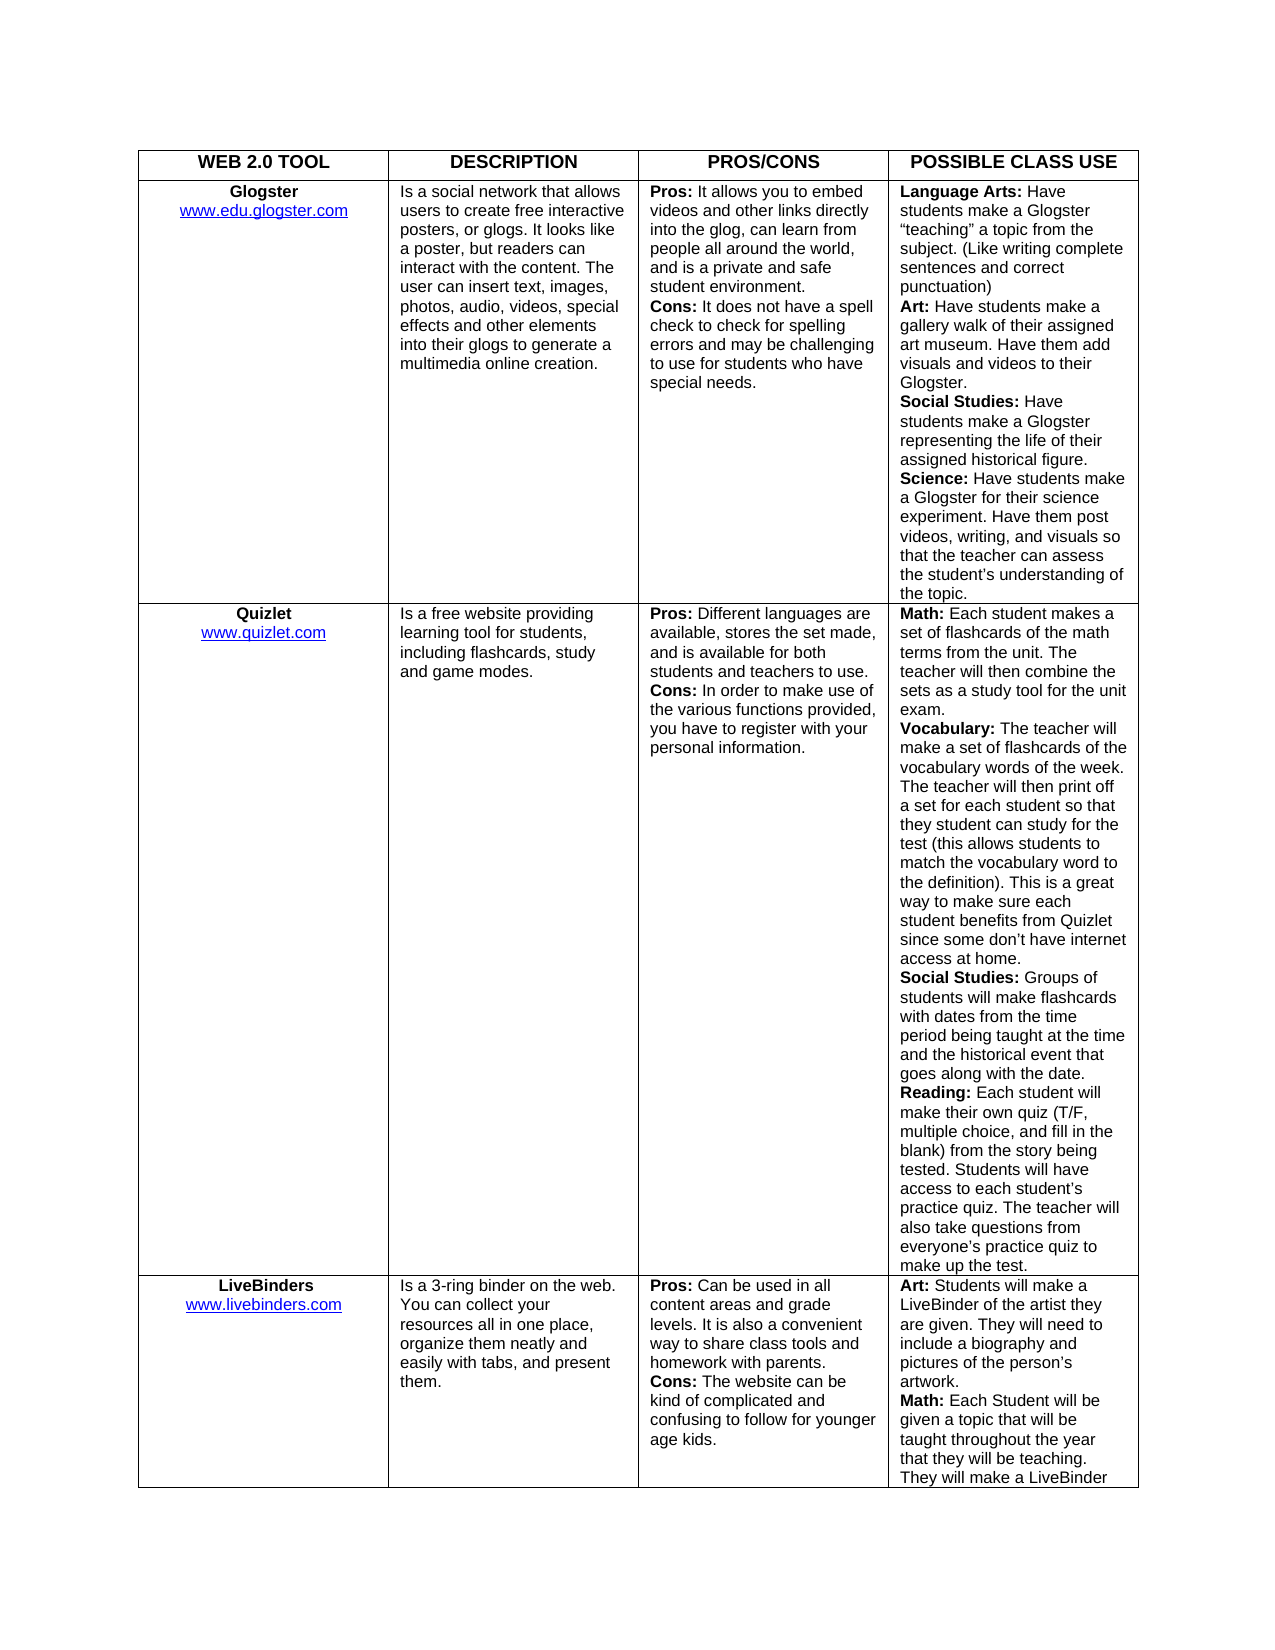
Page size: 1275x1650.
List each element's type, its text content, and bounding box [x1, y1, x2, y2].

table_cell Language Arts: Have students make a Glogster “teaching” a topic from the subject. (Like writing complete sentences and correct punctuation) Art: Have students make a gallery walk of their assigned art museum. Have them add visuals and videos to their Glogster. Social Studies: Have students make a Glogster representing the life of their assigned historical figure. Science: Have students make a Glogster for their science experiment. Have them post videos, writing, and visuals so that the teacher can assess the student’s understanding of the topic. [889, 181, 1138, 603]
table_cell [139, 1276, 388, 1487]
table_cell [639, 1276, 888, 1487]
table_header PROS/CONS [639, 151, 888, 180]
table_cell Is a social network that allows users to create free interactive posters, or glogs. It looks like a poster, but readers can interact with the content. The user can insert text, images, photos, audio, videos, special effects and other elements into their glogs to generate a multimedia online creation. [389, 181, 638, 603]
table_cell Math: Each student makes a set of flashcards of the math terms from the unit. The teacher will then combine the sets as a study tool for the unit exam. Vocabulary: The teacher will make a set of flashcards of the vocabulary words of the week. The teacher will then print off a set for each student so that they student can study for the test (this allows students to match the vocabulary word to the definition). This is a great way to make sure each student benefits from Quizlet since some don’t have internet access at home. Social Studies: Groups of students will make flashcards with dates from the time period being taught at the time and the historical event that goes along with the date. Reading: Each student will make their own quiz (T/F, multiple choice, and fill in the blank) from the story being tested. Students will have access to each student’s practice quiz. The teacher will also take questions from everyone’s practice quiz to make up the test. [889, 604, 1138, 1275]
table_header POSSIBLE CLASS USE [889, 151, 1138, 180]
table_cell Is a free website providing learning tool for students, including flashcards, study and game modes. [389, 604, 638, 1275]
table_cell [389, 1276, 638, 1487]
table_header DESCRIPTION [389, 151, 638, 180]
table_cell Pros: It allows you to embed videos and other links directly into the glog, can learn from people all around the world, and is a private and safe student environment. Cons: It does not have a spell check to check for spelling errors and may be challenging to use for students who have special needs. [639, 181, 888, 603]
table_cell Glogster www.edu.glogster.com [139, 181, 388, 603]
table_header WEB 2.0 TOOL [139, 151, 388, 180]
table_cell Pros: Different languages are available, stores the set made, and is available for both students and teachers to use. Cons: In order to make use of the various functions provided, you have to register with your personal information. [639, 604, 888, 1275]
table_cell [889, 1276, 1138, 1487]
table_cell Quizlet www.quizlet.com [139, 604, 388, 1275]
